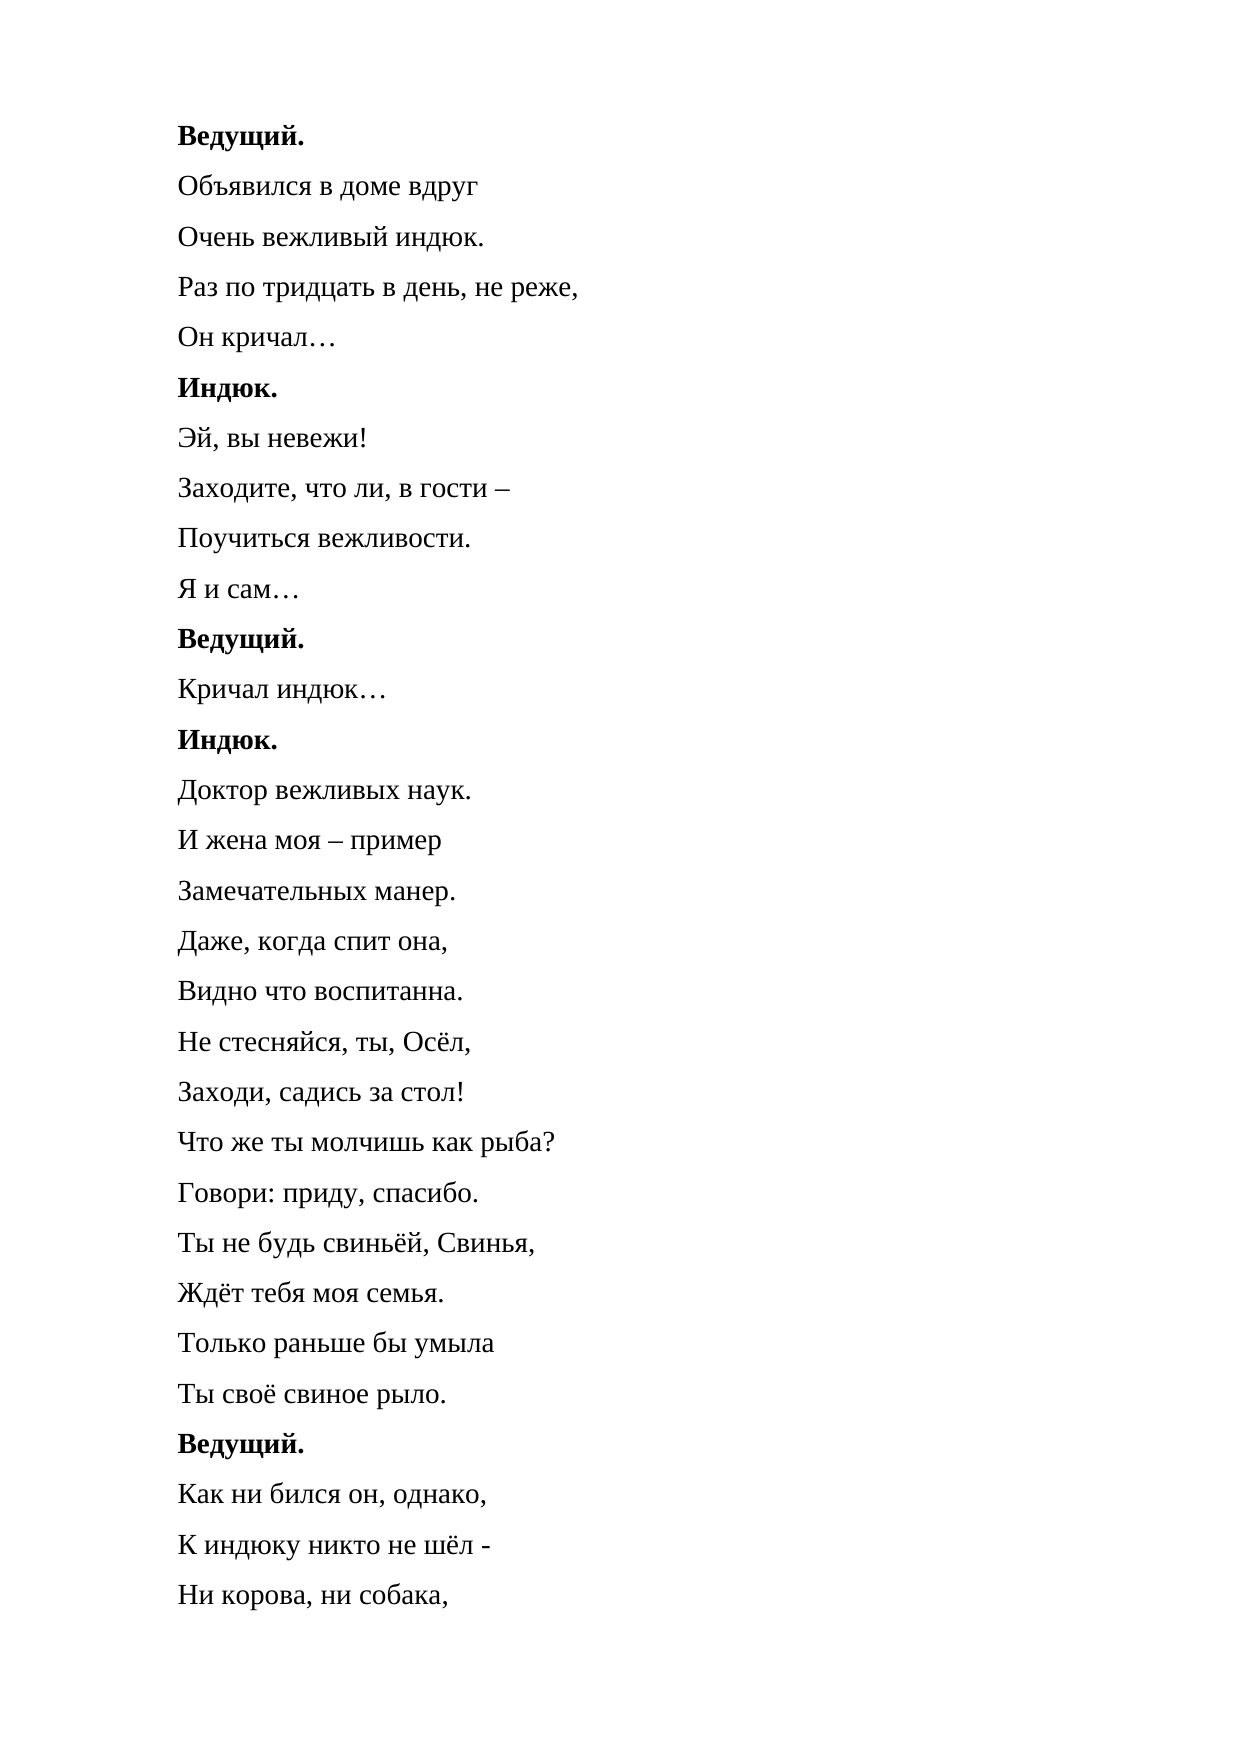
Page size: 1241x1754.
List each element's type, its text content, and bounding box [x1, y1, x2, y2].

text Ты своё свиное рыло. [177, 1376, 1152, 1409]
text Я и сам… [177, 571, 1152, 604]
text Ведущий. [177, 621, 1152, 655]
text К индюку никто не шёл - [177, 1527, 1152, 1560]
text Кричал индюк… [177, 672, 1152, 705]
text Видно что воспитанна. [177, 973, 1152, 1007]
text Не стесняйся, ты, Осёл, [177, 1024, 1152, 1057]
text Ведущий. [177, 1426, 1152, 1460]
text Ждёт тебя моя семья. [177, 1275, 1152, 1309]
text Ведущий. [177, 118, 1152, 152]
text Заходите, что ли, в гости – [177, 470, 1152, 504]
text Говори: приду, спасибо. [177, 1175, 1152, 1208]
text И жена моя – пример [177, 822, 1152, 856]
text Заходи, садись за стол! [177, 1074, 1152, 1108]
text Ты не будь свиньёй, Свинья, [177, 1225, 1152, 1258]
text Ни корова, ни собака, [177, 1577, 1152, 1611]
text Раз по тридцать в день, не реже, [177, 269, 1152, 303]
text Индюк. [177, 722, 1152, 755]
text Как ни бился он, однако, [177, 1477, 1152, 1510]
text Объявился в доме вдруг [177, 168, 1152, 202]
text Поучиться вежливости. [177, 521, 1152, 554]
text Замечательных манер. [177, 873, 1152, 906]
text Даже, когда спит она, [177, 923, 1152, 957]
text Он кричал… [177, 319, 1152, 353]
text Очень вежливый индюк. [177, 219, 1152, 252]
text Что же ты молчишь как рыба? [177, 1124, 1152, 1158]
text Доктор вежливых наук. [177, 772, 1152, 806]
text Только раньше бы умыла [177, 1326, 1152, 1359]
text Индюк. [177, 370, 1152, 403]
text Эй, вы невежи! [177, 420, 1152, 453]
